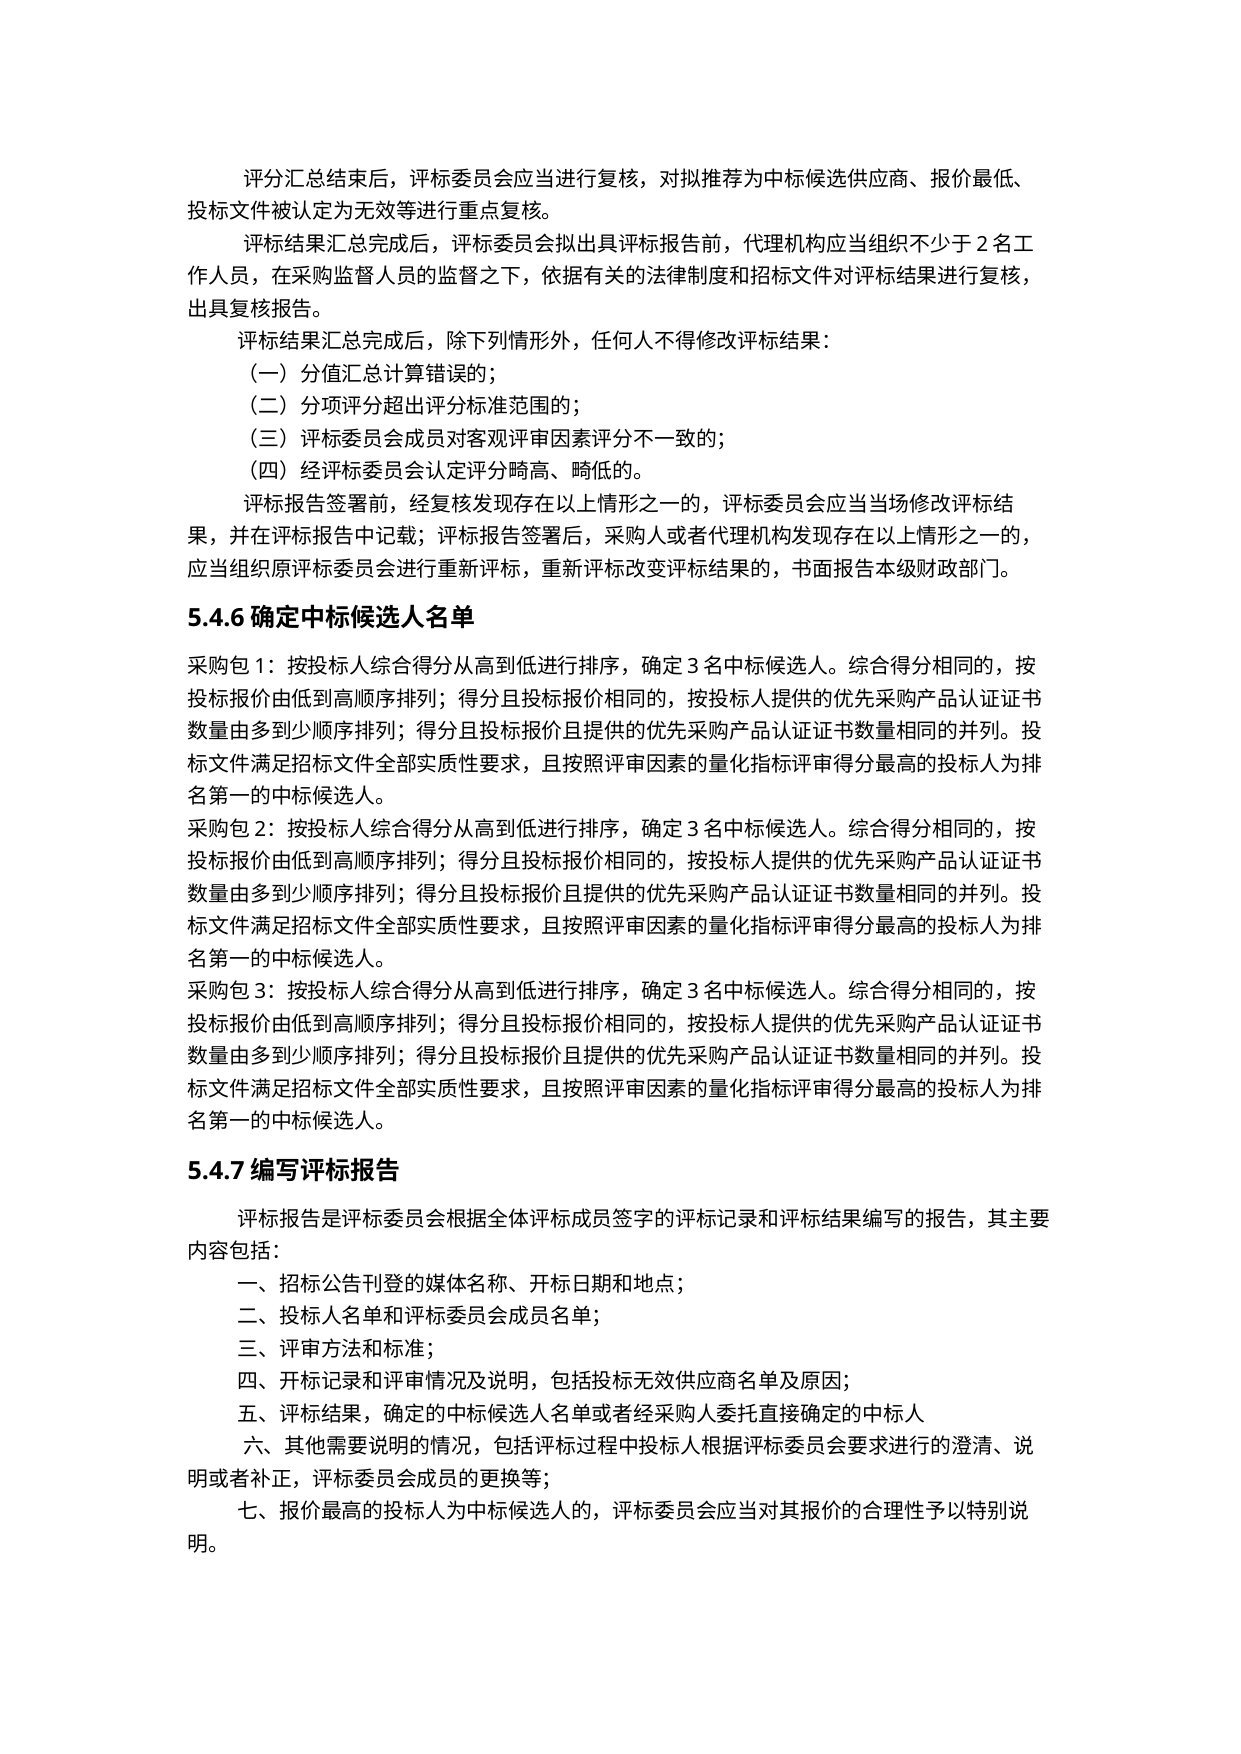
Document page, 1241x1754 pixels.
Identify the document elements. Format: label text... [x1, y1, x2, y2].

text 四、开标记录和评审情况及说明，包括投标无效供应商名单及原因； [187, 1364, 1053, 1397]
text 六、其他需要说明的情况，包括评标过程中投标人根据评标委员会要求进行的澄清、说明或者补正，评标委员会成员的更换等； [187, 1429, 1053, 1494]
text （四）经评标委员会认定评分畸高、畸低的。 [187, 454, 1053, 487]
text 5.4.6确定中标候选人名单 [187, 584, 1053, 649]
text 采购包2：按投标人综合得分从高到低进行排序，确定3名中标候选人。综合得分相同的，按投标报价由低到高顺序排列；得分且投标报价相同的，按投标人提供的优先采购产品认证证书数量由多到少顺序排列；得分且投标报价且提供的优先采购产品认证证书数量相同的并列。投标文件满足招标文件全部实质性要求，且按照评审因素的量化指标评审得分最高的投标人为排名第一的中标候选人。 [187, 812, 1053, 974]
text （一）分值汇总计算错误的； [187, 357, 1053, 389]
text 二、投标人名单和评标委员会成员名单； [187, 1299, 1053, 1332]
text 采购包1：按投标人综合得分从高到低进行排序，确定3名中标候选人。综合得分相同的，按投标报价由低到高顺序排列；得分且投标报价相同的，按投标人提供的优先采购产品认证证书数量由多到少顺序排列；得分且投标报价且提供的优先采购产品认证证书数量相同的并列。投标文件满足招标文件全部实质性要求，且按照评审因素的量化指标评审得分最高的投标人为排名第一的中标候选人。 [187, 649, 1053, 812]
text 七、报价最高的投标人为中标候选人的，评标委员会应当对其报价的合理性予以特别说明。 [187, 1494, 1053, 1559]
text 5.4.7编写评标报告 [187, 1137, 1053, 1202]
text 采购包3：按投标人综合得分从高到低进行排序，确定3名中标候选人。综合得分相同的，按投标报价由低到高顺序排列；得分且投标报价相同的，按投标人提供的优先采购产品认证证书数量由多到少顺序排列；得分且投标报价且提供的优先采购产品认证证书数量相同的并列。投标文件满足招标文件全部实质性要求，且按照评审因素的量化指标评审得分最高的投标人为排名第一的中标候选人。 [187, 974, 1053, 1137]
text （二）分项评分超出评分标准范围的； [187, 389, 1053, 422]
text 一、招标公告刊登的媒体名称、开标日期和地点； [187, 1267, 1053, 1299]
text 评标报告签署前，经复核发现存在以上情形之一的，评标委员会应当当场修改评标结果，并在评标报告中记载；评标报告签署后，采购人或者代理机构发现存在以上情形之一的，应当组织原评标委员会进行重新评标，重新评标改变评标结果的，书面报告本级财政部门。 [187, 487, 1053, 584]
text 评分汇总结束后，评标委员会应当进行复核，对拟推荐为中标候选供应商、报价最低、投标文件被认定为无效等进行重点复核。 [187, 162, 1053, 227]
text 评标结果汇总完成后，除下列情形外，任何人不得修改评标结果： [187, 324, 1053, 357]
text 评标结果汇总完成后，评标委员会拟出具评标报告前，代理机构应当组织不少于2名工作人员，在采购监督人员的监督之下，依据有关的法律制度和招标文件对评标结果进行复核，出具复核报告。 [187, 227, 1053, 324]
text （三）评标委员会成员对客观评审因素评分不一致的； [187, 422, 1053, 454]
text 三、评审方法和标准； [187, 1332, 1053, 1364]
text 五、评标结果，确定的中标候选人名单或者经采购人委托直接确定的中标人 [187, 1397, 1053, 1429]
text 评标报告是评标委员会根据全体评标成员签字的评标记录和评标结果编写的报告，其主要内容包括： [187, 1202, 1053, 1267]
